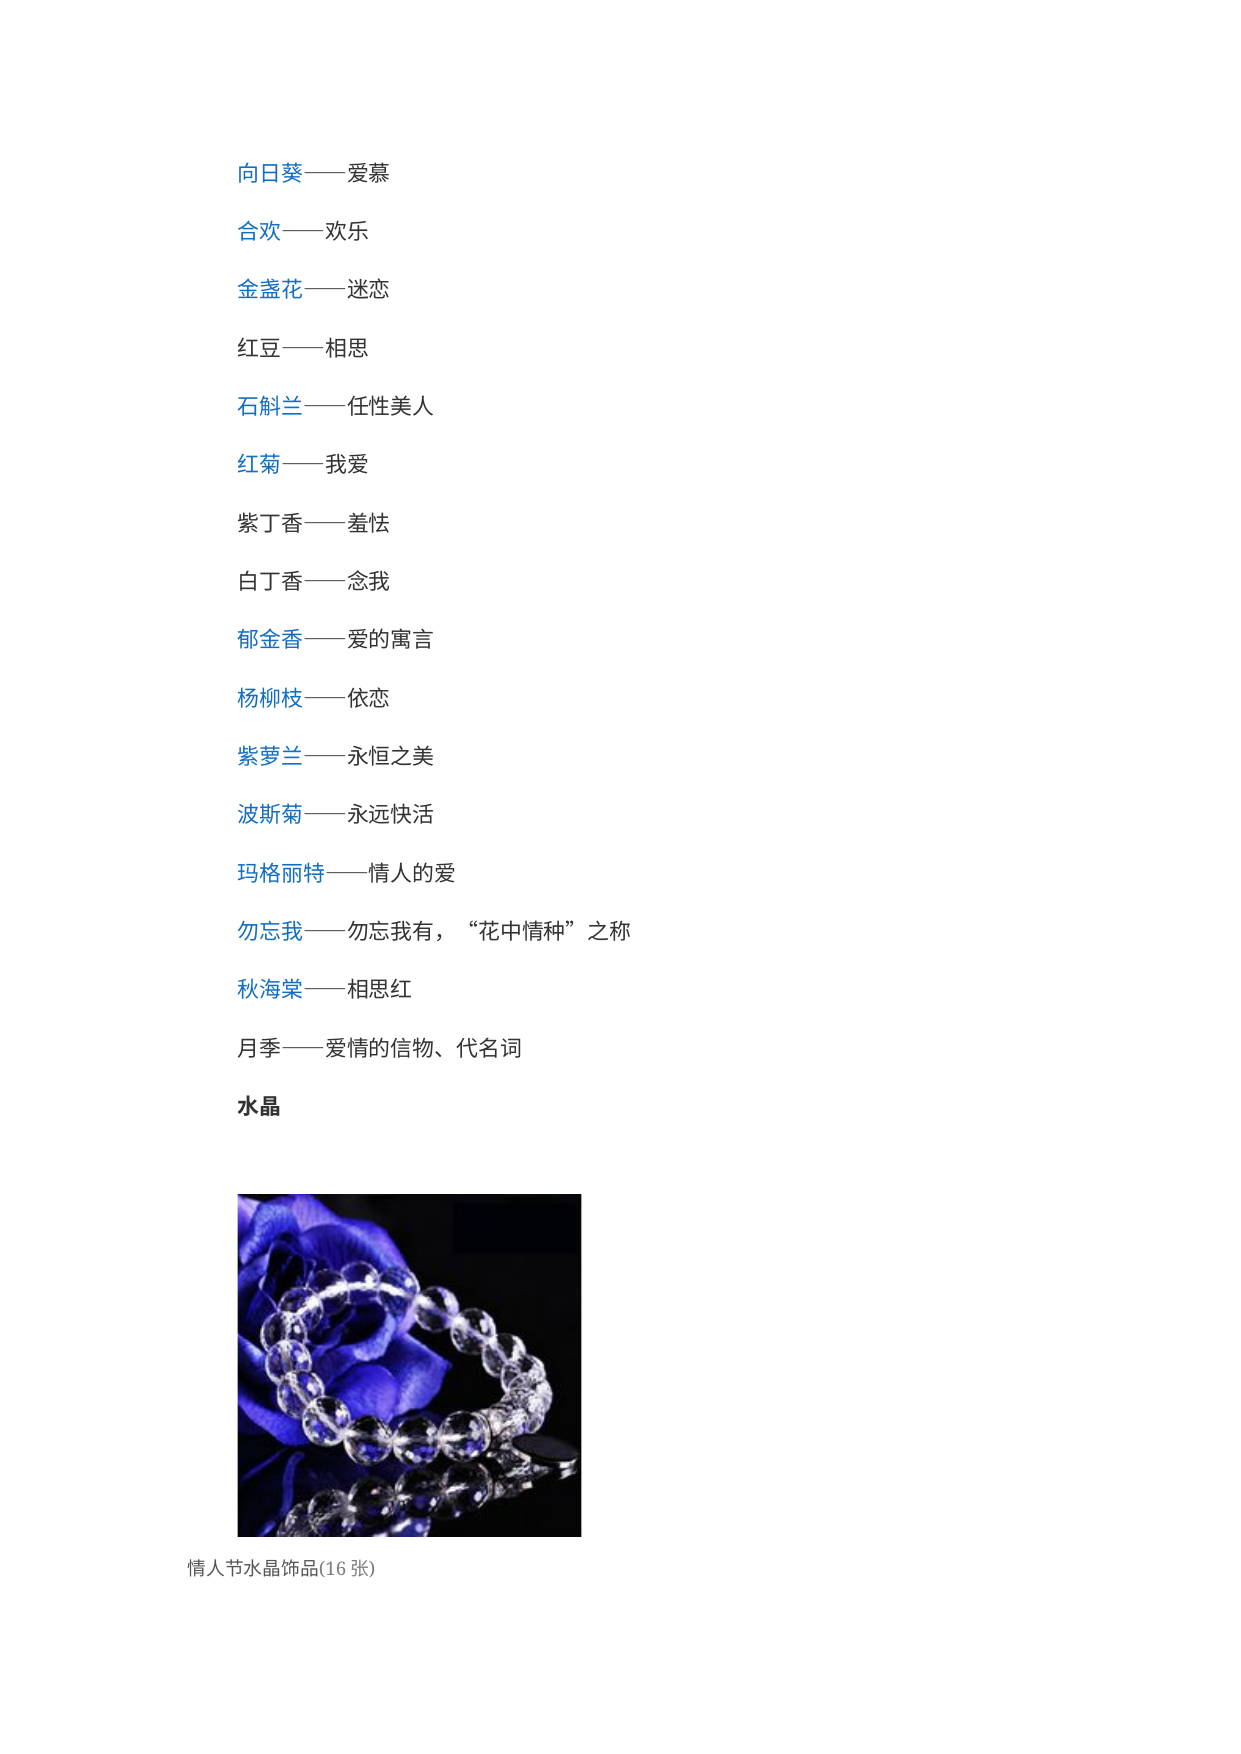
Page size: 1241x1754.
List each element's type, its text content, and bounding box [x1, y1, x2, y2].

text 红菊——我爱 [187, 442, 1053, 479]
picture [237, 1194, 582, 1537]
text 金盏花——迷恋 [187, 267, 1053, 304]
text 红豆——相思 [187, 325, 1053, 362]
text 勿忘我——勿忘我有，“花中情种”之称 [187, 908, 1053, 946]
text 秋海棠——相思红 [187, 967, 1053, 1004]
text 紫萝兰——永恒之美 [187, 733, 1053, 771]
text 波斯菊——永远快活 [187, 792, 1053, 829]
text 合欢——欢乐 [187, 208, 1053, 246]
text 紫丁香——羞怯 [187, 500, 1053, 537]
text 白丁香——念我 [187, 558, 1053, 596]
text 水晶 [187, 1083, 1053, 1121]
text 玛格丽特——情人的爱 [187, 850, 1053, 887]
text 向日葵——爱慕 [187, 150, 1053, 187]
text 情人节水晶饰品(16张) [187, 1553, 1053, 1581]
text 杨柳枝——依恋 [187, 675, 1053, 712]
text 石斛兰——任性美人 [187, 383, 1053, 421]
text 月季——爱情的信物、代名词 [187, 1025, 1053, 1062]
text 郁金香——爱的寓言 [187, 617, 1053, 654]
